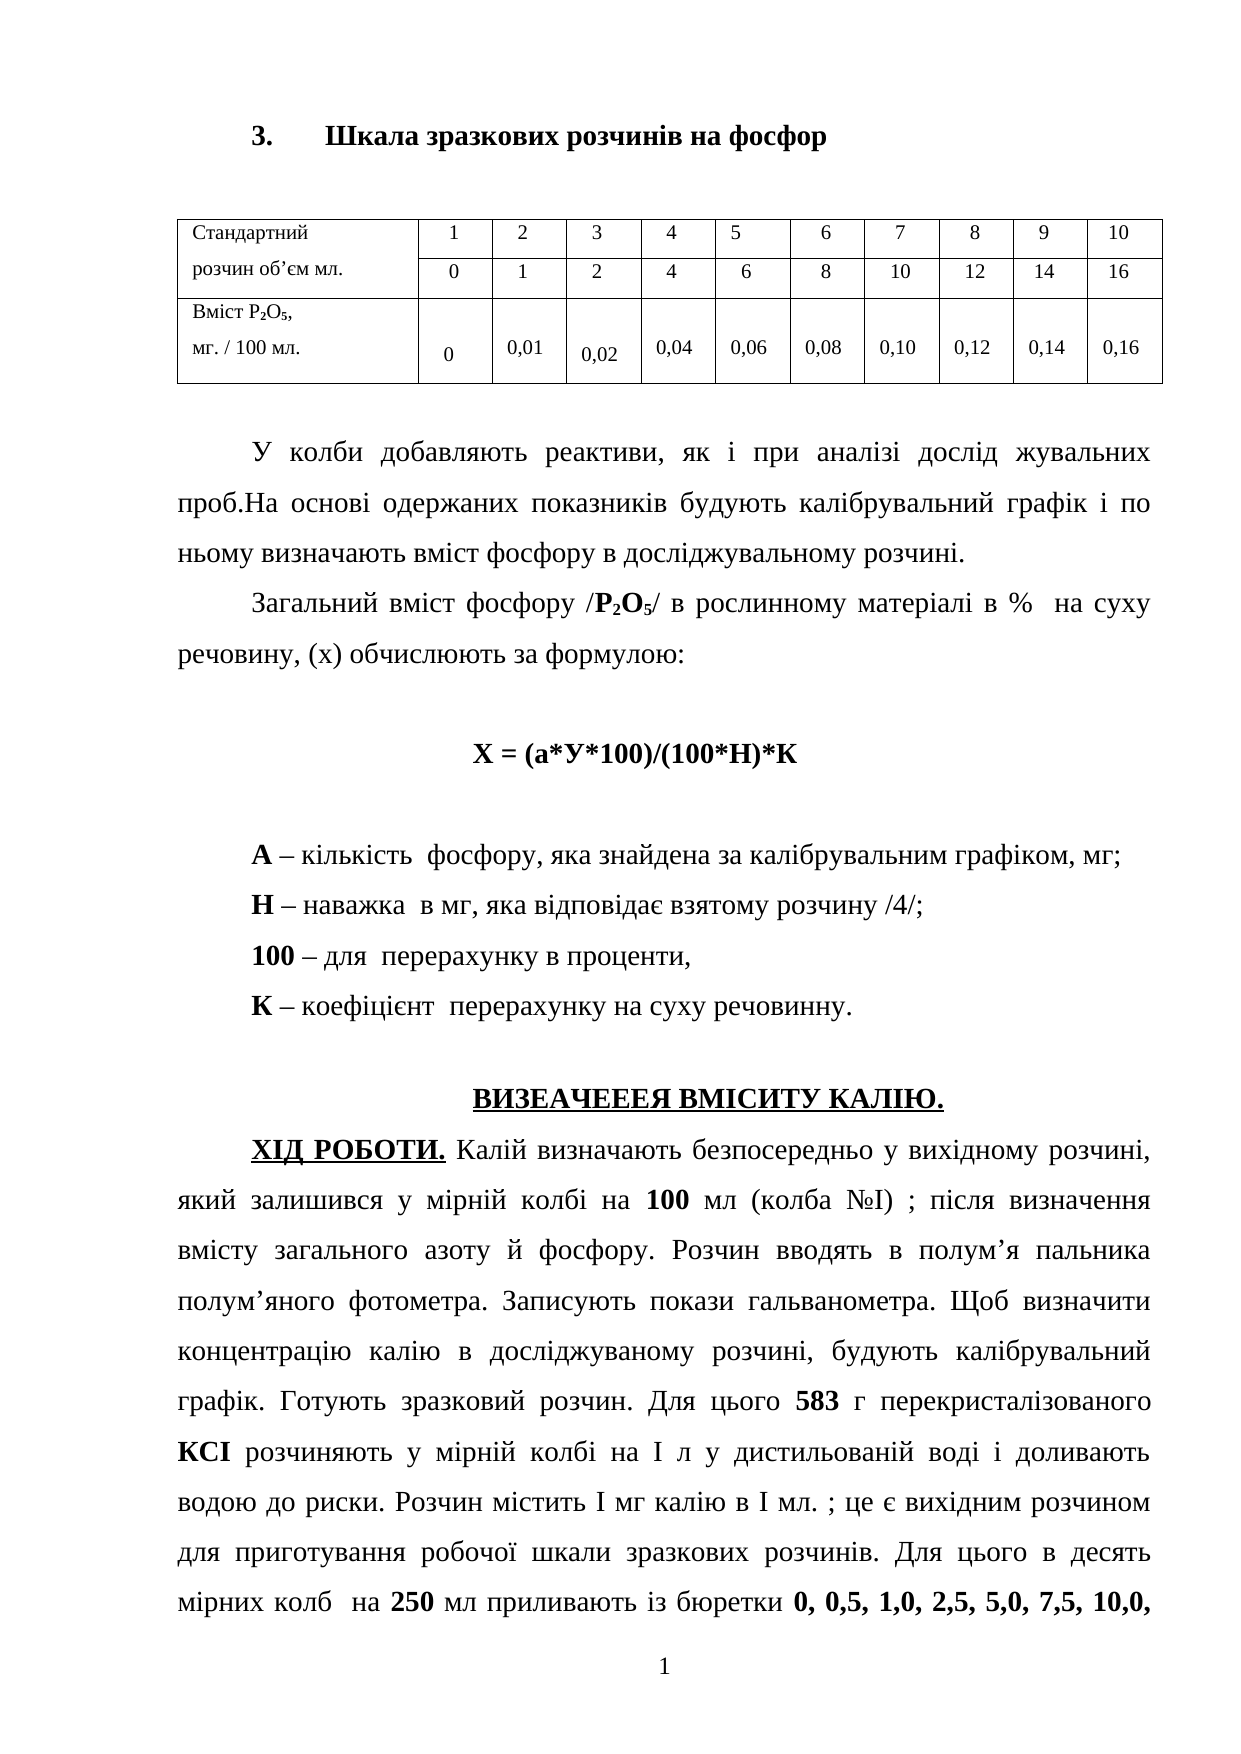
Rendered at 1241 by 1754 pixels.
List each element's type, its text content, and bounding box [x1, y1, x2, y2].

table_cell 8 [791, 259, 864, 297]
table_cell 0,01 [493, 299, 566, 383]
table_cell 4 [642, 259, 715, 297]
table_cell 0,14 [1014, 299, 1087, 383]
table_header Стандартний розчин об’єм мл. [178, 220, 418, 297]
table_cell 10 [865, 259, 939, 297]
table_cell 0,06 [716, 299, 790, 383]
table_cell 0 [419, 259, 492, 297]
table_header 2 [493, 220, 566, 258]
list Шкала зразкових розчинів на фосфор [177, 118, 1152, 152]
table_cell 6 [716, 259, 790, 297]
text Н – наважка в мг, яка відповідає взятому розчину /4/; [177, 887, 1152, 921]
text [177, 1132, 1152, 1618]
table_cell 0,08 [791, 299, 864, 383]
table_header 6 [791, 220, 864, 258]
table_cell 0,04 [642, 299, 715, 383]
table_cell 16 [1088, 259, 1162, 297]
table_header 9 [1014, 220, 1087, 258]
table_header 4 [642, 220, 715, 258]
table_cell 0,16 [1088, 299, 1162, 383]
table_cell 0,02 [567, 299, 641, 383]
table_header 5 [716, 220, 790, 258]
table_cell 2 [567, 259, 641, 297]
table_header 7 [865, 220, 939, 258]
text ВИЗЕАЧЕЕЕЯ ВМІСИТУ КАЛІЮ. [177, 1081, 1152, 1115]
table_header 8 [940, 220, 1013, 258]
table_cell 12 [940, 259, 1013, 297]
table_cell 0,10 [865, 299, 939, 383]
text Х = (а*У*100)/(100*Н)*К [177, 736, 1152, 770]
text К – коефіцієнт перерахунку на суху речовинну. [177, 988, 1152, 1022]
table_header 10 [1088, 220, 1162, 258]
table_header 1 [419, 220, 492, 258]
table_cell 0 [419, 299, 492, 383]
table_cell Вміст Р2О5, мг. / 100 мл. [178, 299, 418, 383]
text Загальний вміст фосфору /Р2О5/ в рослинному матеріалі в % на суху речовину, (х) обчислюють за формулою: [177, 586, 1152, 669]
text У колби добавляють реактиви, як і при аналізі дослід жувальних проб.На основі одержаних показників будують калібрувальний графік і по ньому визначають вміст фосфору в досліджувальному розчині. [177, 434, 1152, 569]
text 100 – для перерахунку в проценти, [177, 938, 1152, 971]
text А – кількість фосфору, яка знайдена за калібрувальним графіком, мг; [177, 837, 1152, 871]
table_cell 14 [1014, 259, 1087, 297]
table_cell 1 [493, 259, 566, 297]
table_cell 0,12 [940, 299, 1013, 383]
table_header 3 [567, 220, 641, 258]
